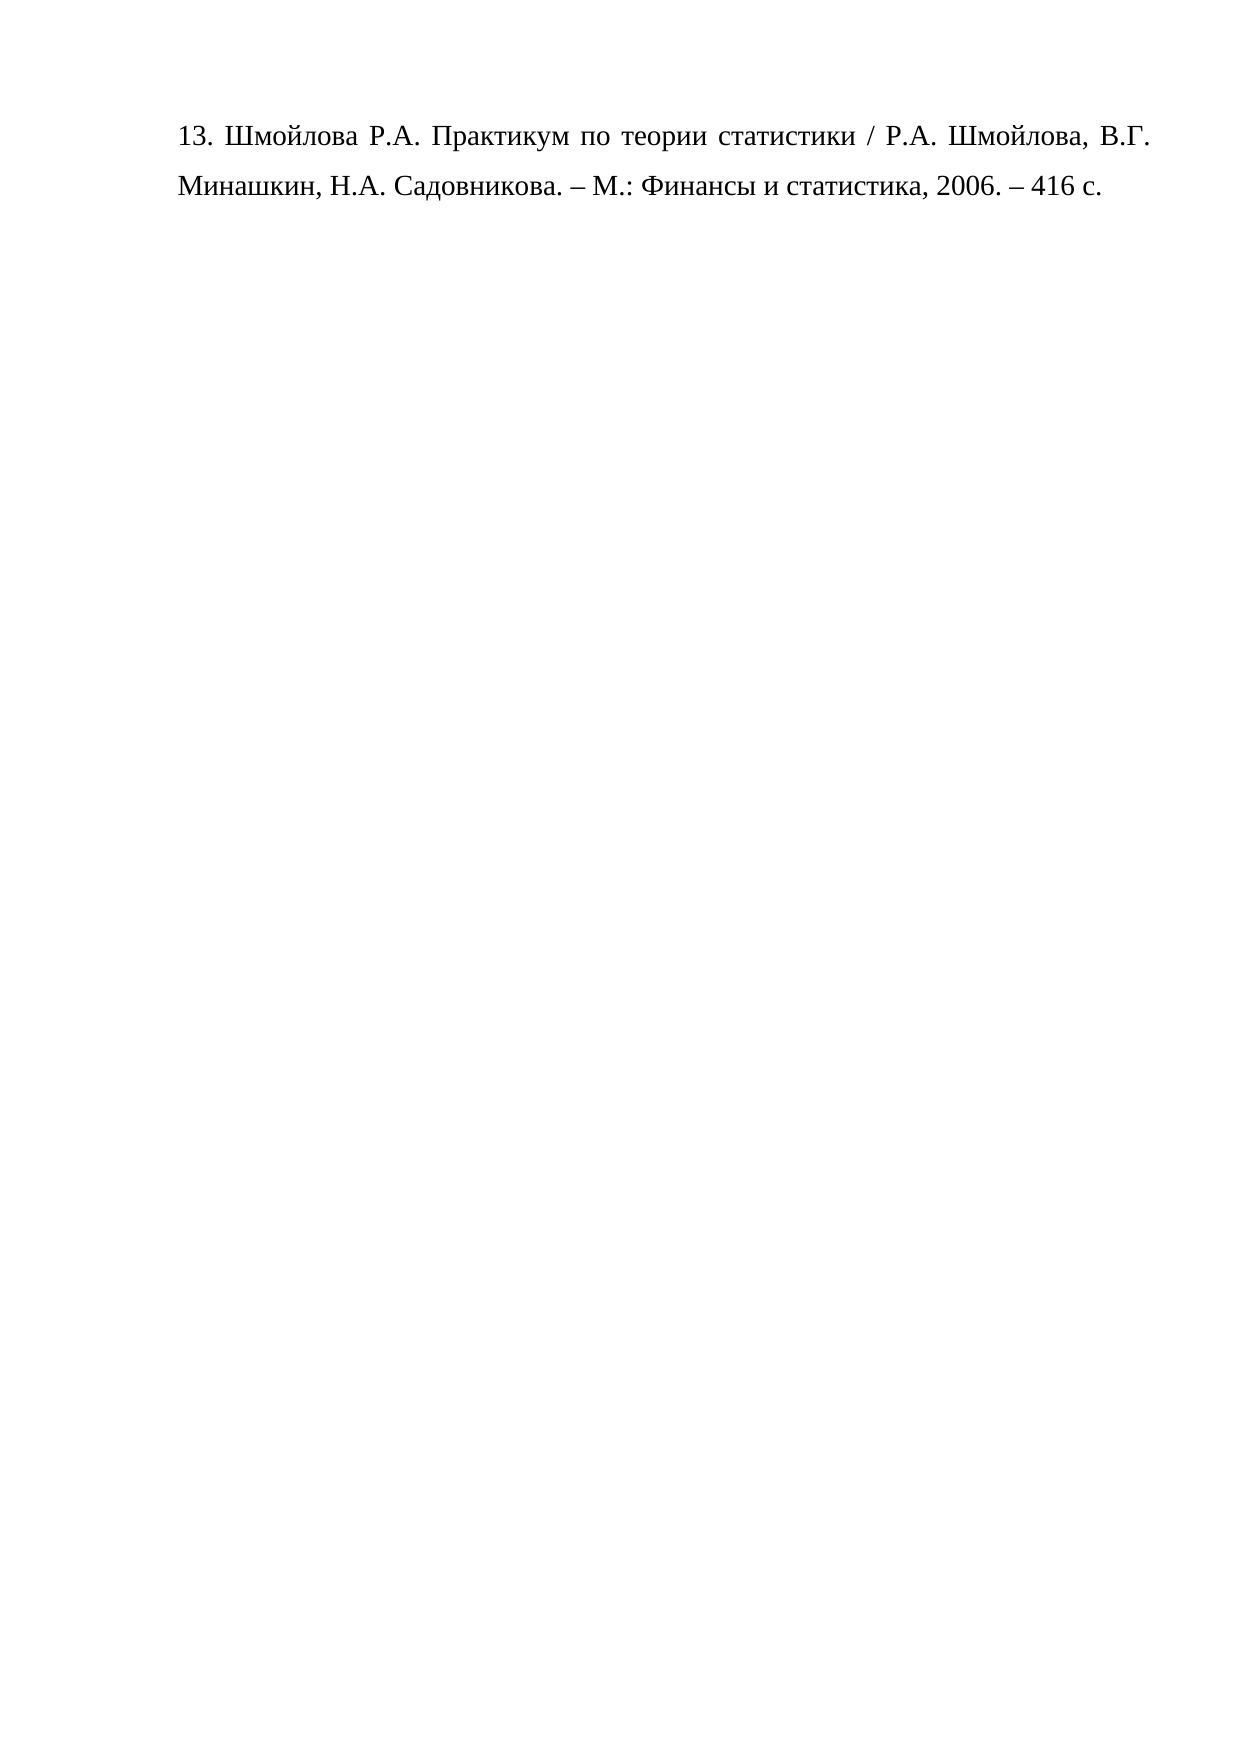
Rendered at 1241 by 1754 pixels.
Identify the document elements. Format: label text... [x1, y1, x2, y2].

text 13. Шмойлова Р.А. Практикум по теории статистики / Р.А. Шмойлова, В.Г. Минашкин, Н.А. Садовникова. – М.: Финансы и статистика, 2006. – 416 с. [177, 118, 1152, 202]
